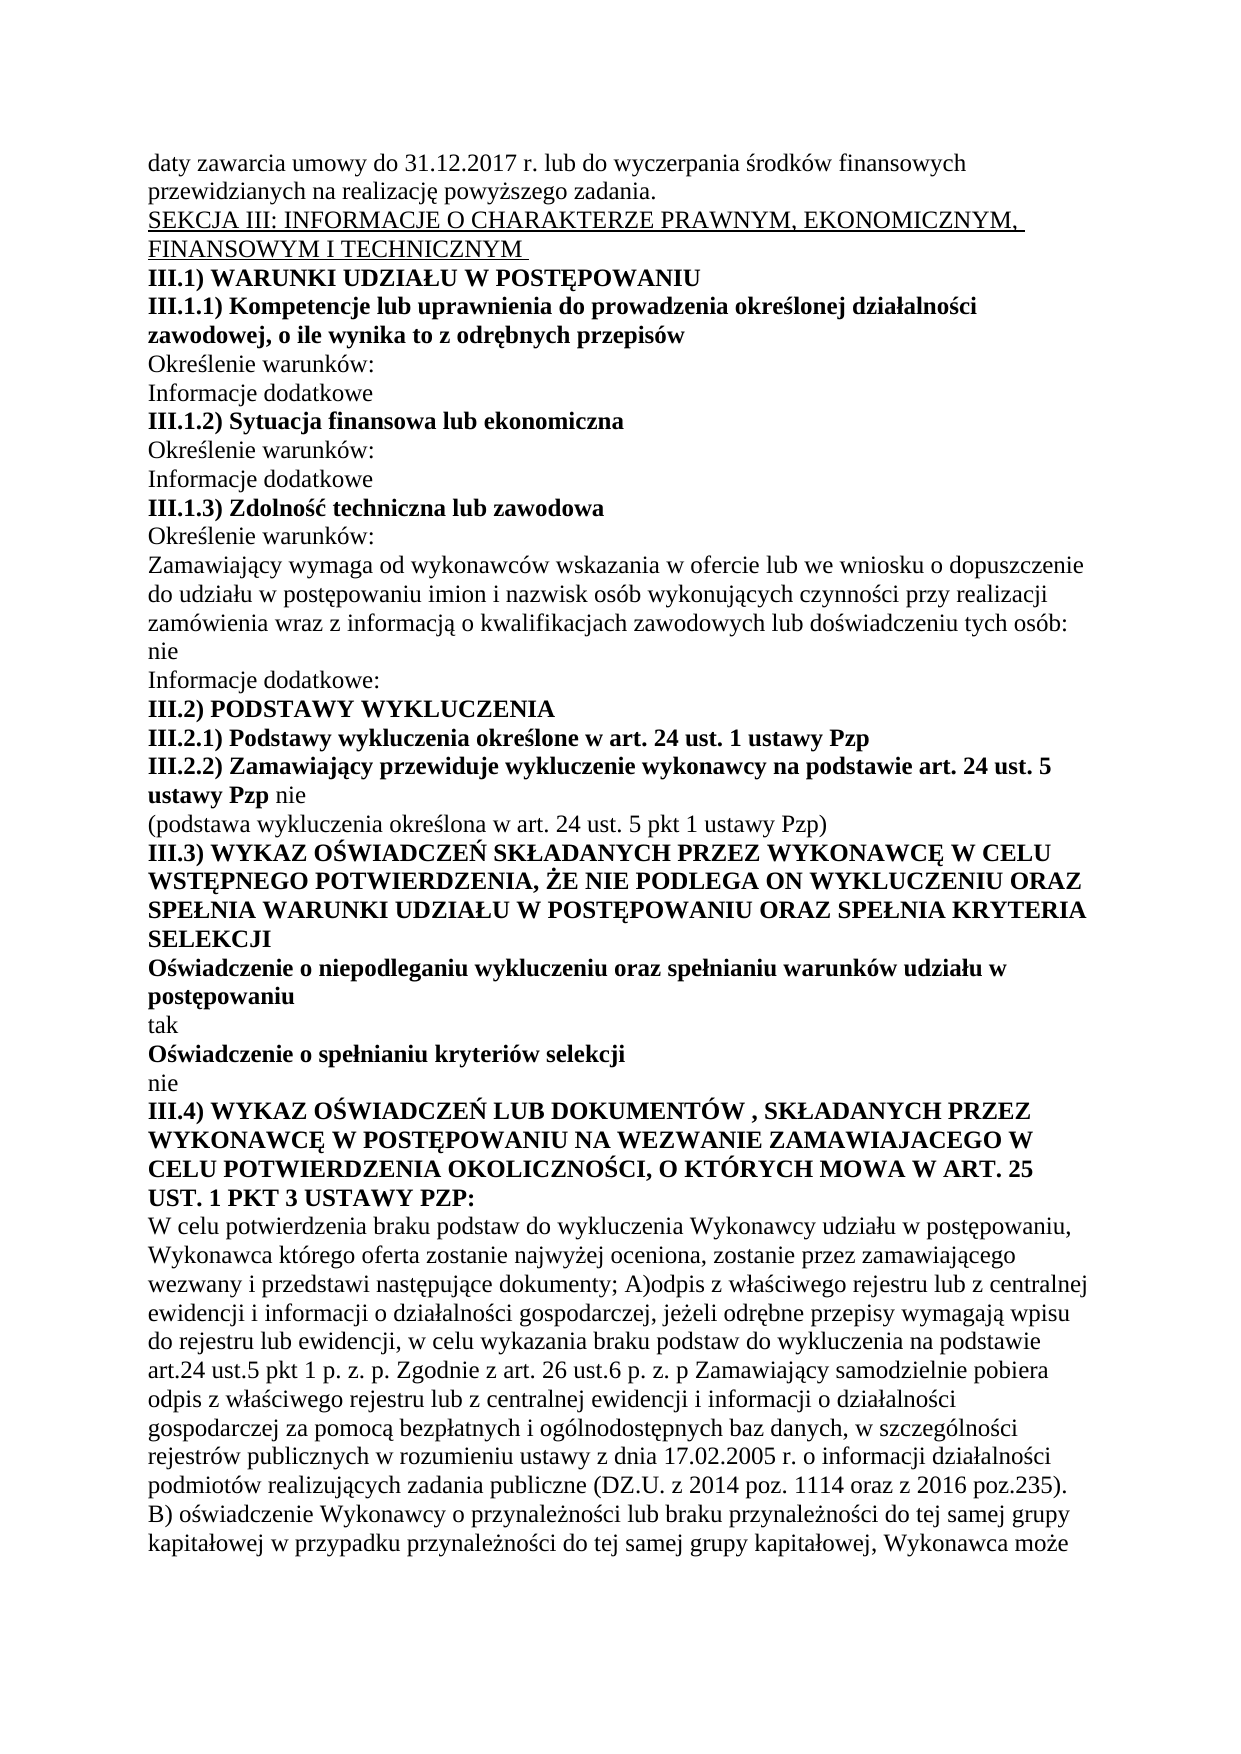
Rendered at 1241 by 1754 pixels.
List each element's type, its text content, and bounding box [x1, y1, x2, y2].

text III.2.1) Podstawy wykluczenia określone w art. 24 ust. 1 ustawy Pzp III.2.2) Zamawiający przewiduje wykluczenie wykonawcy na podstawie art. 24 ust. 5 ustawy Pzp nie (podstawa wykluczenia określona w art. 24 ust. 5 pkt 1 ustawy Pzp) [148, 723, 1093, 838]
text III.3) WYKAZ OŚWIADCZEŃ SKŁADANYCH PRZEZ WYKONAWCĘ W CELU WSTĘPNEGO POTWIERDZENIA, ŻE NIE PODLEGA ON WYKLUCZENIU ORAZ SPEŁNIA WARUNKI UDZIAŁU W POSTĘPOWANIU ORAZ SPEŁNIA KRYTERIA SELEKCJI [148, 838, 1093, 953]
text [148, 1211, 1093, 1556]
text III.1) WARUNKI UDZIAŁU W POSTĘPOWANIU [148, 263, 1093, 291]
text Oświadczenie o niepodleganiu wykluczeniu oraz spełnianiu warunków udziału w postępowaniu tak Oświadczenie o spełnianiu kryteriów selekcji nie [148, 953, 1093, 1096]
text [148, 148, 1093, 205]
text III.4) WYKAZ OŚWIADCZEŃ LUB DOKUMENTÓW , SKŁADANYCH PRZEZ WYKONAWCĘ W POSTĘPOWANIU NA WEZWANIE ZAMAWIAJACEGO W CELU POTWIERDZENIA OKOLICZNOŚCI, O KTÓRYCH MOWA W ART. 25 UST. 1 PKT 3 USTAWY PZP: [148, 1096, 1093, 1211]
text III.1.1) Kompetencje lub uprawnienia do prowadzenia określonej działalności zawodowej, o ile wynika to z odrębnych przepisów Określenie warunków: Informacje dodatkowe III.1.2) Sytuacja finansowa lub ekonomiczna Określenie warunków: Informacje dodatkowe III.1.3) Zdolność techniczna lub zawodowa Określenie warunków: Zamawiający wymaga od wykonawców wskazania w ofercie lub we wniosku o dopuszczenie do udziału w postępowaniu imion i nazwisk osób wykonujących czynności przy realizacji zamówienia wraz z informacją o kwalifikacjach zawodowych lub doświadczeniu tych osób: nie Informacje dodatkowe: [148, 291, 1093, 694]
text III.2) PODSTAWY WYKLUCZENIA [148, 694, 1093, 723]
text SEKCJA III: INFORMACJE O CHARAKTERZE PRAWNYM, EKONOMICZNYM, FINANSOWYM I TECHNICZNYM [148, 205, 1093, 263]
